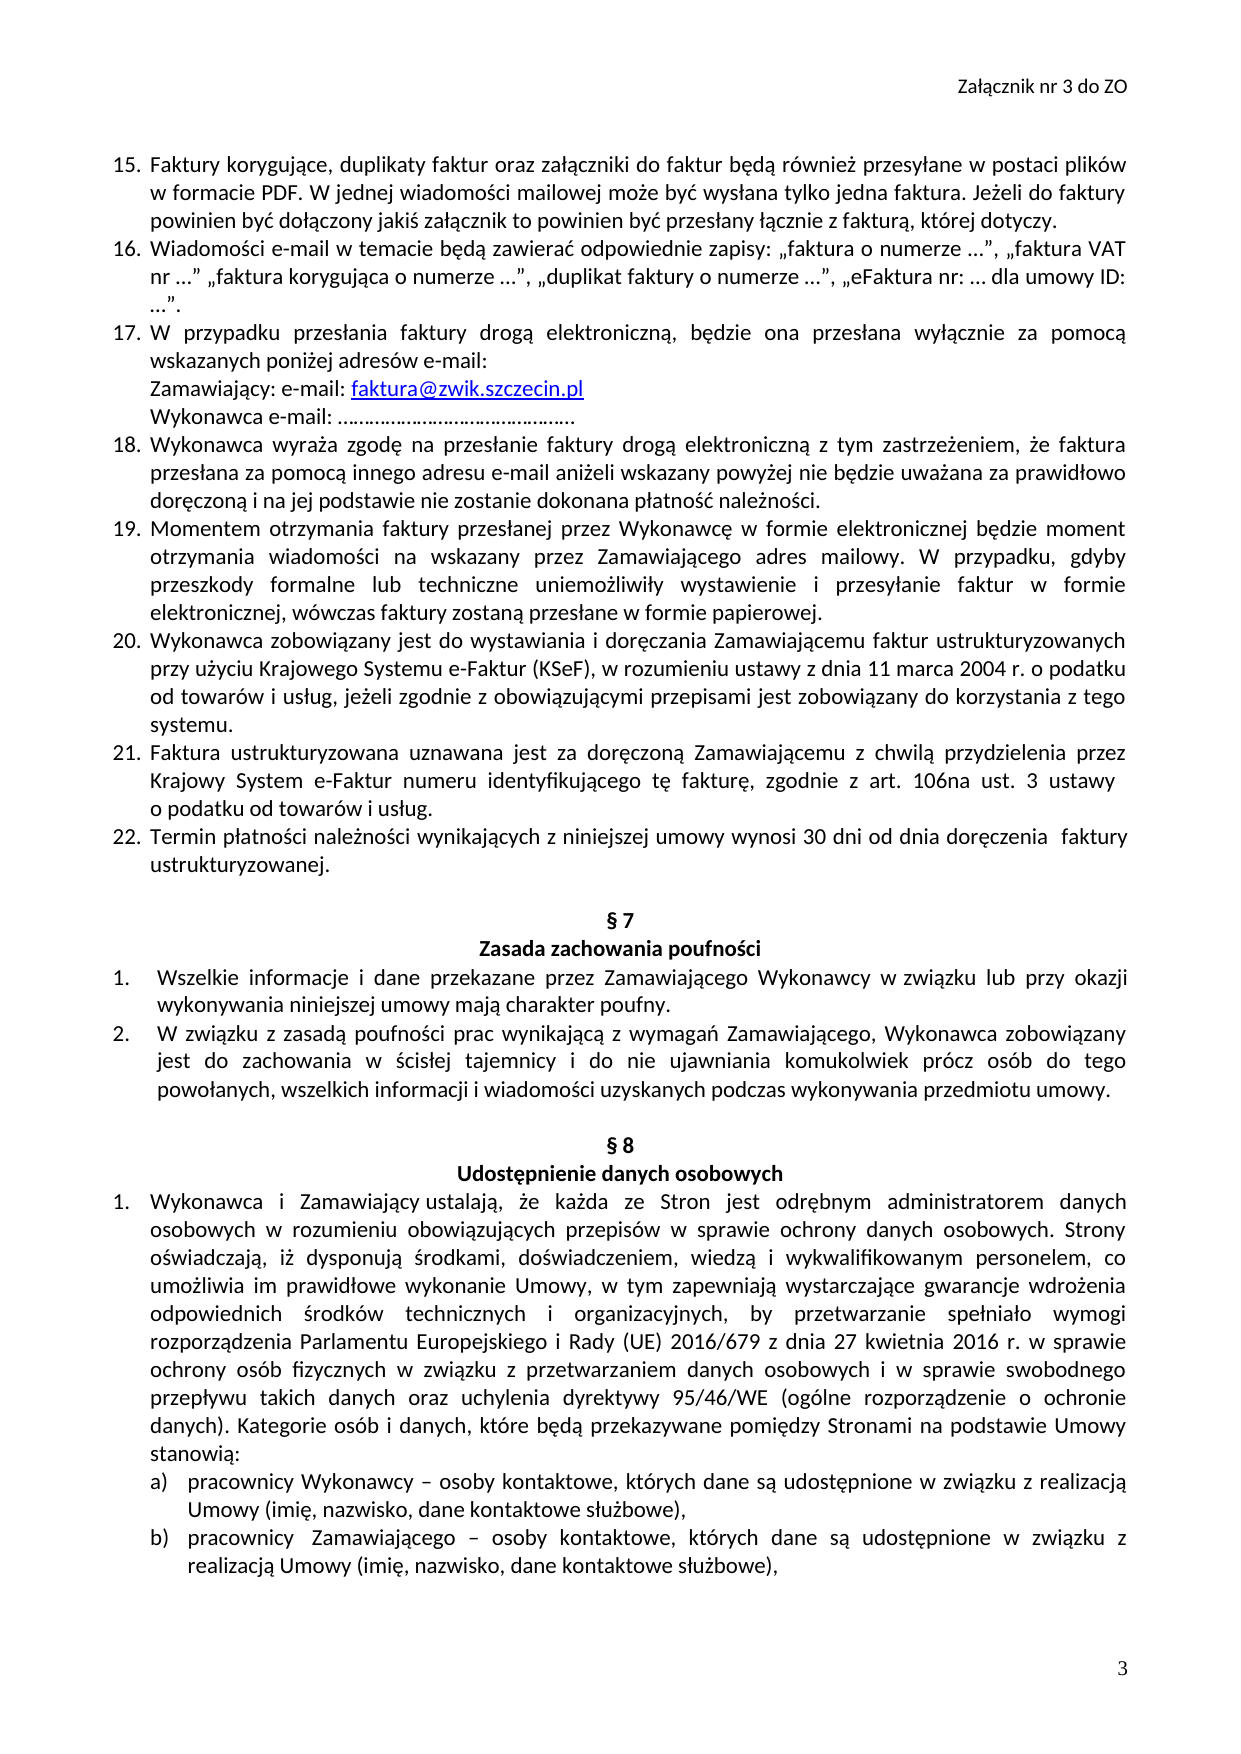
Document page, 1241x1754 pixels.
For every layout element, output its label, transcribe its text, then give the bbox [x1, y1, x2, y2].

list Wszelkie informacje i dane przekazane przez Zamawiającego Wykonawcy w związku lub przy okazji wykonywania niniejszej umowy mają charakter poufny. [112, 963, 1128, 1019]
list Wykonawca wyraża zgodę na przesłanie faktury drogą elektroniczną z tym zastrzeżeniem, że faktura przesłana za pomocą innego adresu e-mail aniżeli wskazany powyżej nie będzie uważana za prawidłowo doręczoną i na jej podstawie nie zostanie dokonana płatność należności. [112, 430, 1128, 514]
list Termin płatności należności wynikających z niniejszej umowy wynosi 30 dni od dnia doręczenia faktury ustrukturyzowanej. [112, 822, 1128, 878]
text Udostępnienie danych osobowych [112, 1159, 1128, 1187]
list W związku z zasadą poufności prac wynikającą z wymagań Zamawiającego, Wykonawca zobowiązany jest do zachowania w ścisłej tajemnicy i do nie ujawniania komukolwiek prócz osób do tego powołanych, wszelkich informacji i wiadomości uzyskanych podczas wykonywania przedmiotu umowy. [112, 1019, 1128, 1103]
list pracownicy Zamawiającego – osoby kontaktowe, których dane są udostępnione w związku z realizacją Umowy (imię, nazwisko, dane kontaktowe służbowe), [150, 1523, 1128, 1579]
text Zasada zachowania poufności [112, 934, 1128, 963]
list Momentem otrzymania faktury przesłanej przez Wykonawcę w formie elektronicznej będzie moment otrzymania wiadomości na wskazany przez Zamawiającego adres mailowy. W przypadku, gdyby przeszkody formalne lub techniczne uniemożliwiły wystawienie i przesyłanie faktur w formie elektronicznej, wówczas faktury zostaną przesłane w formie papierowej. [112, 514, 1128, 626]
list Wykonawca zobowiązany jest do wystawiania i doręczania Zamawiającemu faktur ustrukturyzowanych przy użyciu Krajowego Systemu e-Faktur (KSeF), w rozumieniu ustawy z dnia 11 marca 2004 r. o podatku od towarów i usług, jeżeli zgodnie z obowiązującymi przepisami jest zobowiązany do korzystania z tego systemu. [112, 626, 1128, 738]
list pracownicy Wykonawcy – osoby kontaktowe, których dane są udostępnione w związku z realizacją Umowy (imię, nazwisko, dane kontaktowe służbowe), [150, 1467, 1128, 1523]
list Zamawiający: e-mail: faktura@zwik.szczecin.pl [150, 374, 1128, 402]
text § 7 [112, 907, 1128, 934]
list Wykonawca i Zamawiający ustalają, że każda ze Stron jest odrębnym administratorem danych osobowych w rozumieniu obowiązujących przepisów w sprawie ochrony danych osobowych. Strony oświadczają, iż dysponują środkami, doświadczeniem, wiedzą i wykwalifikowanym personelem, co umożliwia im prawidłowe wykonanie Umowy, w tym zapewniają wystarczające gwarancje wdrożenia odpowiednich środków technicznych i organizacyjnych, by przetwarzanie spełniało wymogi rozporządzenia Parlamentu Europejskiego i Rady (UE) 2016/679 z dnia 27 kwietnia 2016 r. w sprawie ochrony osób fizycznych w związku z przetwarzaniem danych osobowych i w sprawie swobodnego przepływu takich danych oraz uchylenia dyrektywy 95/46/WE (ogólne rozporządzenie o ochronie danych). Kategorie osób i danych, które będą przekazywane pomiędzy Stronami na podstawie Umowy stanowią: [112, 1187, 1128, 1467]
list Faktury korygujące, duplikaty faktur oraz załączniki do faktur będą również przesyłane w postaci plików w formacie PDF. W jednej wiadomości mailowej może być wysłana tylko jedna faktura. Jeżeli do faktury powinien być dołączony jakiś załącznik to powinien być przesłany łącznie z fakturą, której dotyczy. [112, 150, 1128, 234]
list W przypadku przesłania faktury drogą elektroniczną, będzie ona przesłana wyłącznie za pomocą wskazanych poniżej adresów e-mail: [112, 318, 1128, 374]
list Wiadomości e-mail w temacie będą zawierać odpowiednie zapisy: „faktura o numerze …”, „faktura VAT nr …” „faktura korygująca o numerze …”, „duplikat faktury o numerze …”, „eFaktura nr: … dla umowy ID: …”. [112, 234, 1128, 318]
text § 8 [112, 1131, 1128, 1159]
list Faktura ustrukturyzowana uznawana jest za doręczoną Zamawiającemu z chwilą przydzielenia przez Krajowy System e-Faktur numeru identyfikującego tę fakturę, zgodnie z art. 106na ust. 3 ustawy o podatku od towarów i usług. [112, 738, 1128, 822]
text Wykonawca e-mail: ……………………………………… [150, 402, 1128, 430]
